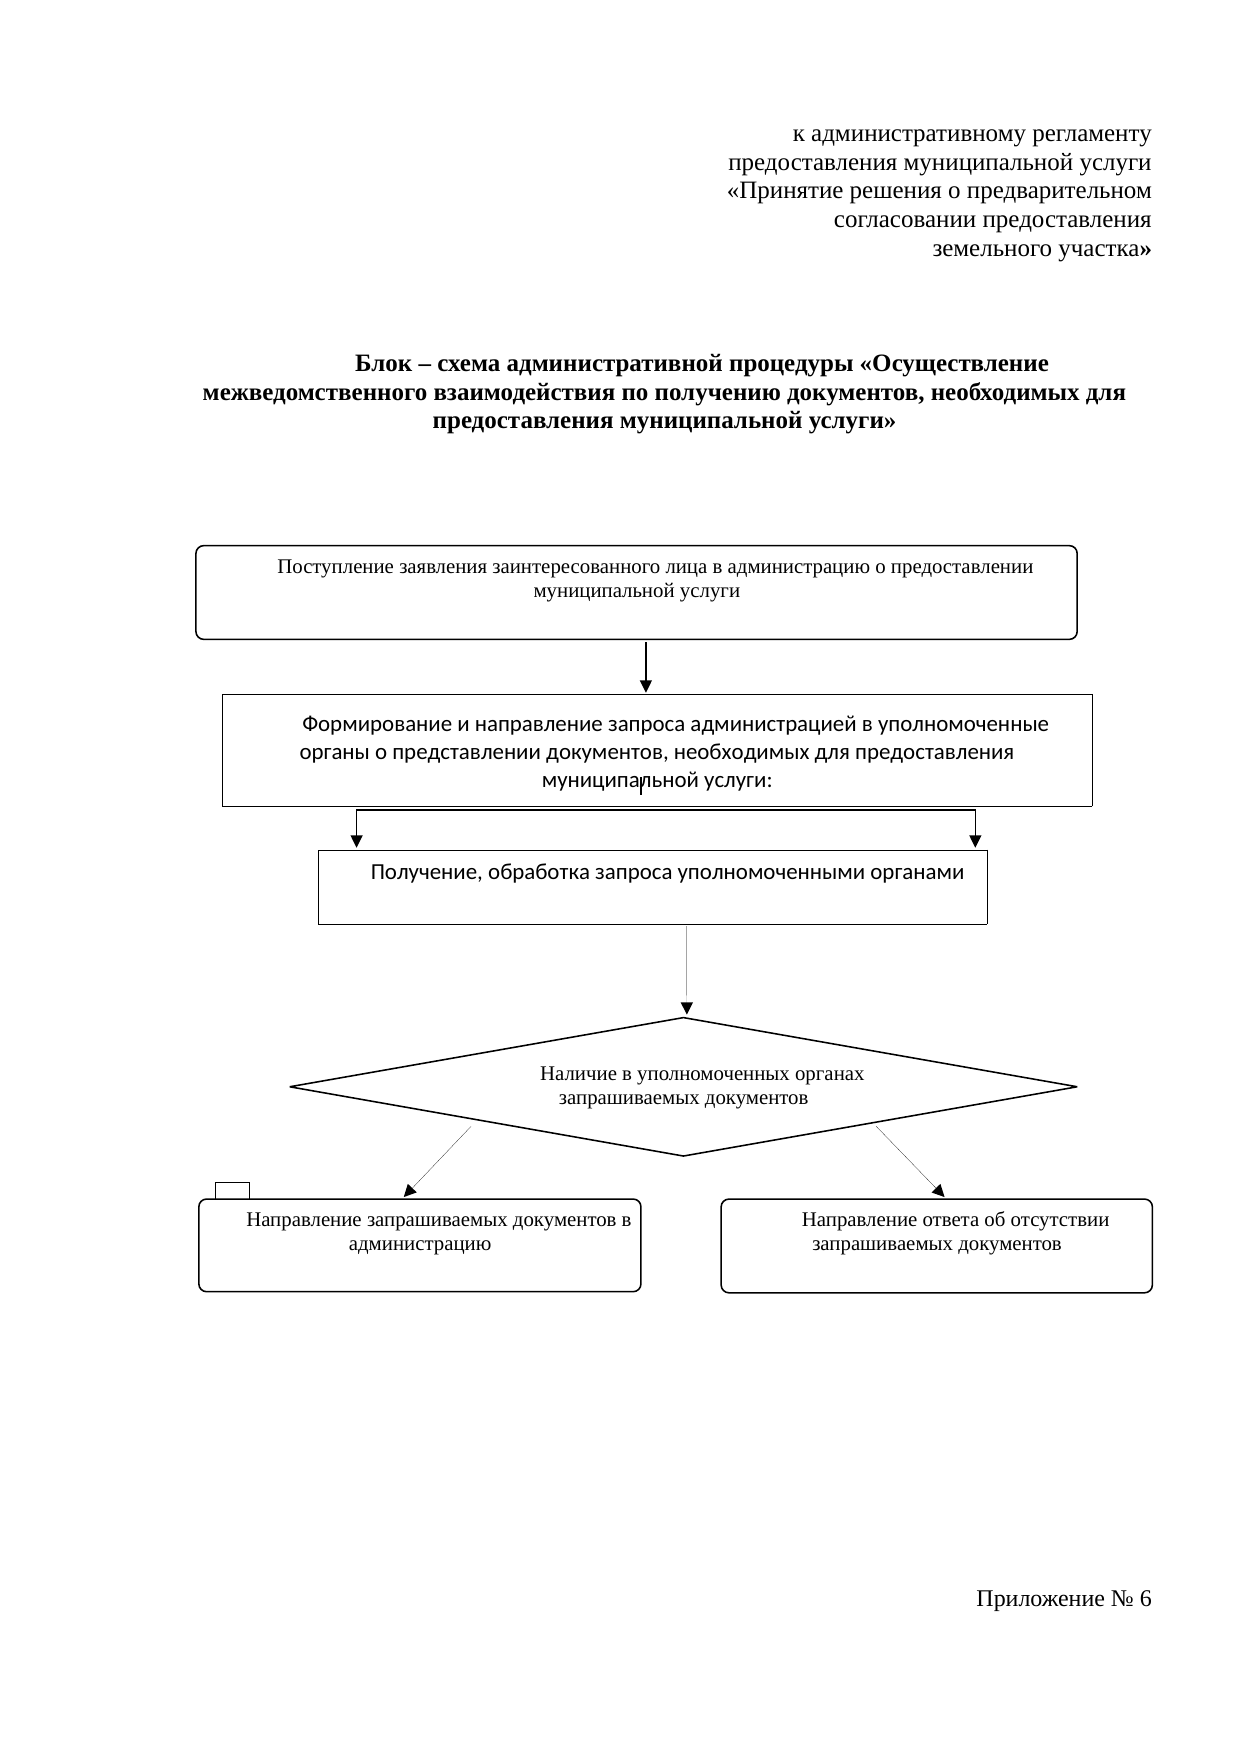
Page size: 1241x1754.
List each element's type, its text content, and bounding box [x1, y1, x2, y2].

text предоставления муниципальной услуги [177, 147, 1152, 176]
text согласовании предоставления [177, 204, 1152, 233]
text земельного участка» [177, 233, 1152, 262]
text «Принятие решения о предварительном [177, 176, 1152, 204]
text к административному регламенту [177, 118, 1152, 147]
text Приложение № 6 [177, 1584, 1152, 1612]
text Блок – схема административной процедуры «Осуществление межведомственного взаимодействия по получению документов, необходимых для предоставления муниципальной услуги» [177, 348, 1152, 434]
